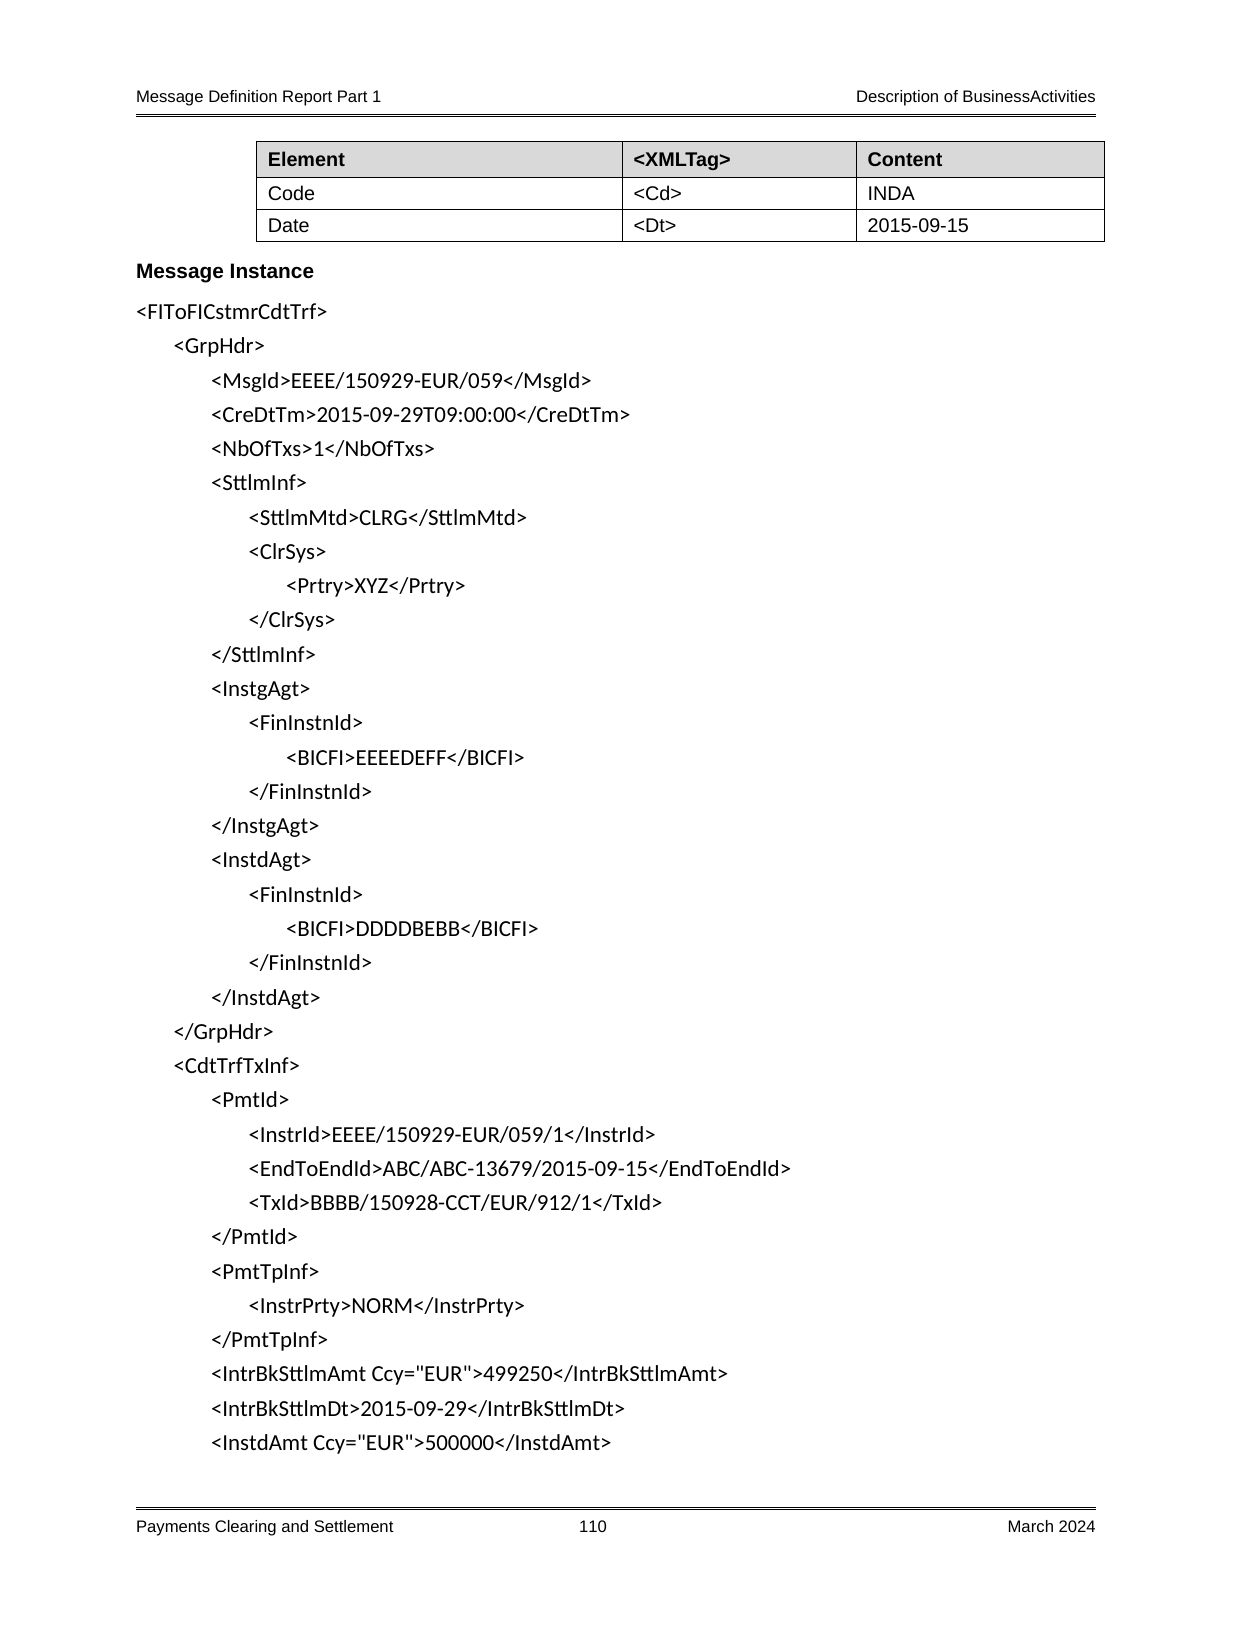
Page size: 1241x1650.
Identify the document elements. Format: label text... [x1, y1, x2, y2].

text <NbOfTxs>1</NbOfTxs> [136, 434, 1104, 462]
text <EndToEndId>ABC/ABC-13679/2015-09-15</EndToEndId> [136, 1154, 1104, 1182]
text <InstgAgt> [136, 674, 1104, 702]
text </GrpHdr> [136, 1017, 1104, 1045]
text </InstdAgt> [136, 983, 1104, 1011]
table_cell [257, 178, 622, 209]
text <IntrBkSttlmAmt Ccy="EUR">499250</IntrBkSttlmAmt> [136, 1359, 1104, 1388]
text </PmtId> [136, 1222, 1104, 1251]
text <InstdAmt Ccy="EUR">500000</InstdAmt> [136, 1428, 1104, 1456]
text <Prtry>XYZ</Prtry> [136, 571, 1104, 599]
text Message Instance [136, 259, 1104, 283]
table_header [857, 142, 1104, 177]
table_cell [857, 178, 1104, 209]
text <CdtTrfTxInf> [136, 1051, 1104, 1079]
text </InstgAgt> [136, 811, 1104, 839]
text </FinInstnId> [136, 777, 1104, 805]
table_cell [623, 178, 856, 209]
text <ClrSys> [136, 537, 1104, 565]
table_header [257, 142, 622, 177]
text <PmtId> [136, 1085, 1104, 1113]
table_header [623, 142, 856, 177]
text </PmtTpInf> [136, 1325, 1104, 1353]
text <GrpHdr> [136, 331, 1104, 359]
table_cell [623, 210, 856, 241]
text <CreDtTm>2015-09-29T09:00:00</CreDtTm> [136, 400, 1104, 428]
text </ClrSys> [136, 606, 1104, 634]
text <BICFI>EEEEDEFF</BICFI> [136, 743, 1104, 771]
text <InstdAgt> [136, 846, 1104, 873]
text <PmtTpInf> [136, 1257, 1104, 1285]
text <FIToFICstmrCdtTrf> [136, 297, 1104, 325]
text <FinInstnId> [136, 708, 1104, 736]
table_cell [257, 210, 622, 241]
text <SttlmInf> [136, 468, 1104, 497]
text </FinInstnId> [136, 948, 1104, 976]
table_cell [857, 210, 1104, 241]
text <BICFI>DDDDBEBB</BICFI> [136, 914, 1104, 942]
text <SttlmMtd>CLRG</SttlmMtd> [136, 503, 1104, 531]
text <FinInstnId> [136, 880, 1104, 908]
text <MsgId>EEEE/150929-EUR/059</MsgId> [136, 366, 1104, 394]
text </SttlmInf> [136, 640, 1104, 668]
text <InstrId>EEEE/150929-EUR/059/1</InstrId> [136, 1120, 1104, 1148]
text <IntrBkSttlmDt>2015-09-29</IntrBkSttlmDt> [136, 1394, 1104, 1422]
text <InstrPrty>NORM</InstrPrty> [136, 1291, 1104, 1319]
text <TxId>BBBB/150928-CCT/EUR/912/1</TxId> [136, 1188, 1104, 1216]
